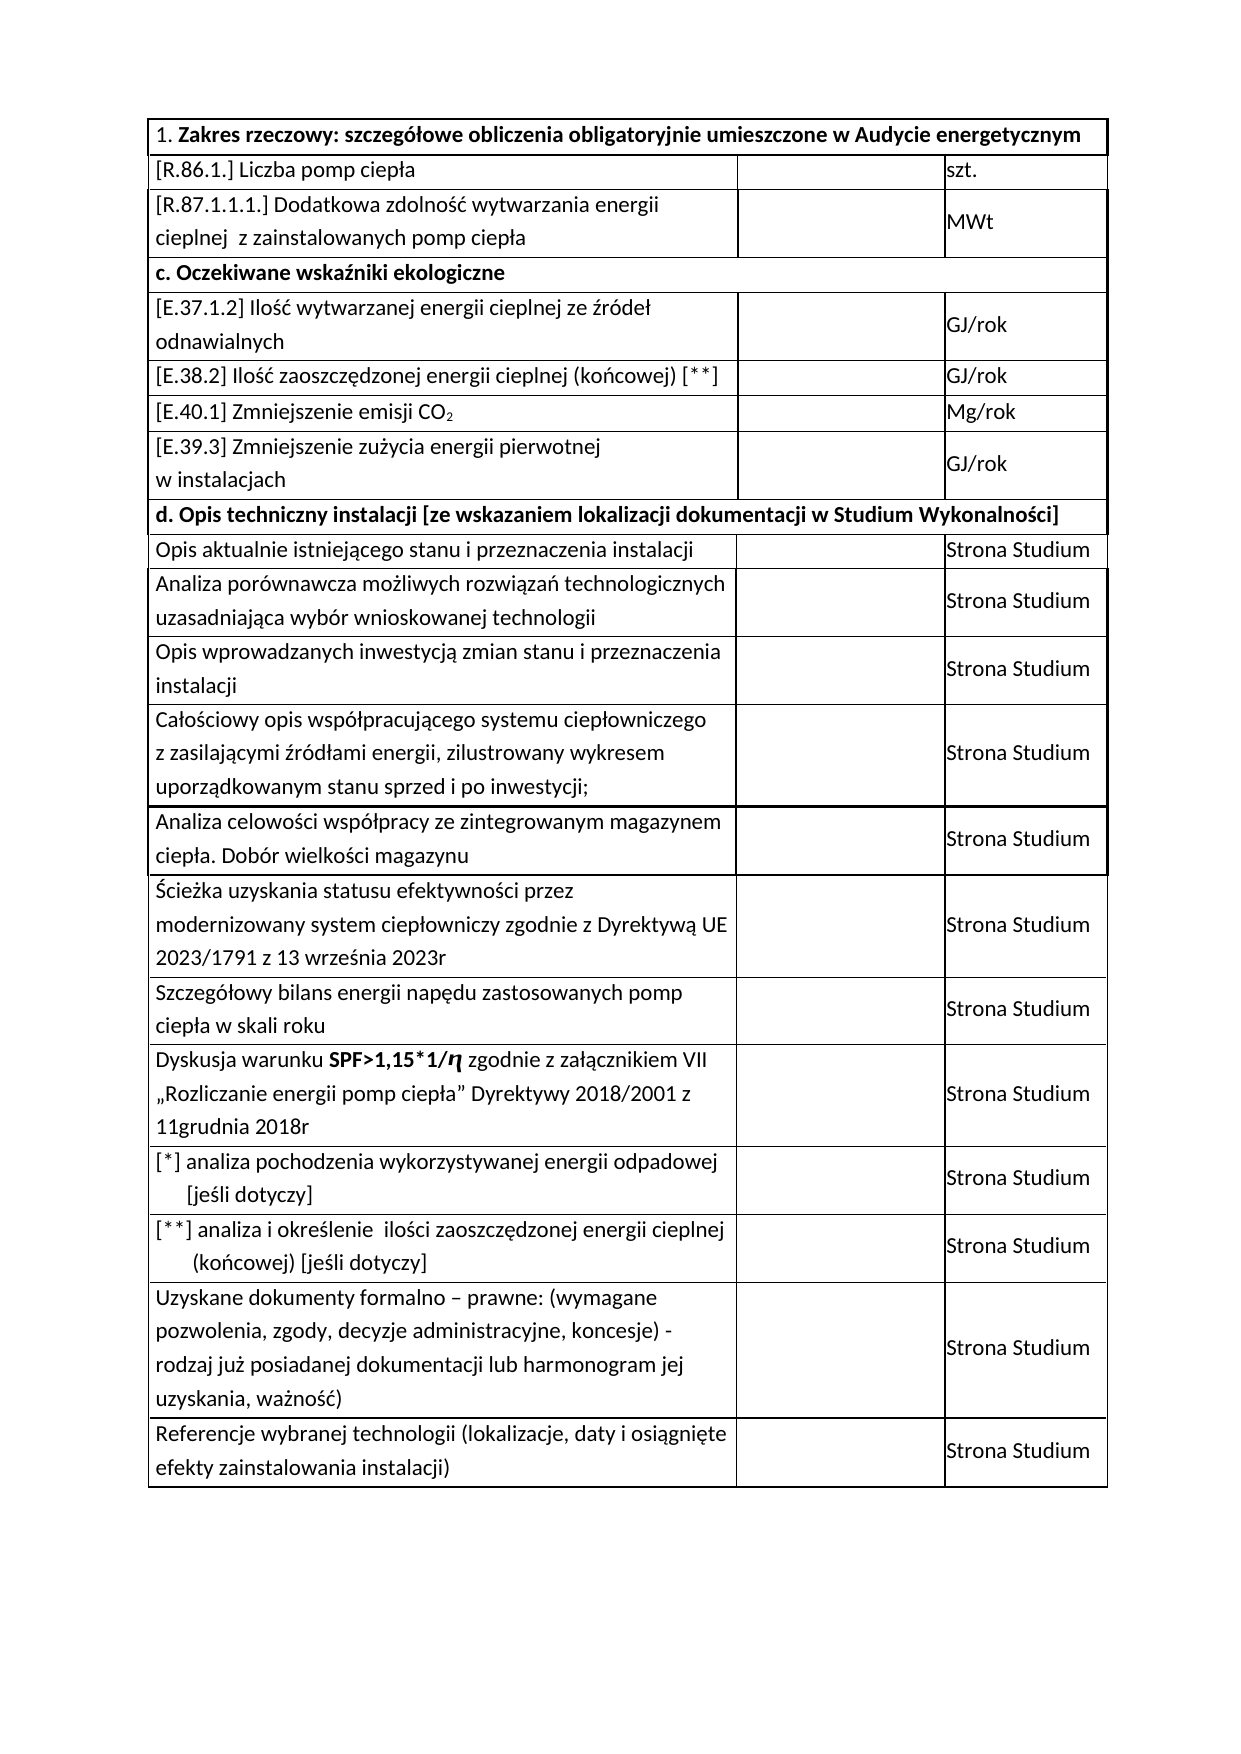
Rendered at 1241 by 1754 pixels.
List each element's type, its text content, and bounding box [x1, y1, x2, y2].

table_cell [737, 1147, 944, 1213]
table_cell [739, 361, 944, 395]
table_header 1. Zakres rzeczowy: szczegółowe obliczenia obligatoryjnie umieszczone w Audycie energetycznym [149, 120, 1106, 153]
table_cell Referencje wybranej technologii (lokalizacje, daty i osiągnięte efekty zainstalowania instalacji) [149, 1418, 736, 1486]
table_cell Mg/rok [946, 396, 1106, 431]
table_cell [737, 876, 944, 977]
table_cell [737, 705, 944, 805]
table_cell [737, 978, 944, 1044]
table_cell [739, 396, 944, 431]
table_cell [E.40.1] Zmniejszenie emisji CO2 [149, 396, 737, 431]
table_cell [**] analiza i określenie ilości zaoszczędzonej energii cieplnej (końcowej) [jeśli dotyczy] [149, 1215, 736, 1282]
table_cell [*] analiza pochodzenia wykorzystywanej energii odpadowej [jeśli dotyczy] [149, 1147, 736, 1213]
table_cell [E.38.2] Ilość zaoszczędzonej energii cieplnej (końcowej) [**] [149, 361, 737, 395]
table_cell [R.86.1.] Liczba pomp ciepła [149, 155, 737, 189]
table_cell Całościowy opis współpracującego systemu ciepłowniczego z zasilającymi źródłami energii, zilustrowany wykresem uporządkowanym stanu sprzed i po inwestycji; [149, 705, 735, 805]
table_cell Ścieżka uzyskania statusu efektywności przez modernizowany system ciepłowniczy zgodnie z Dyrektywą UE 2023/1791 z 13 września 2023r [149, 875, 736, 977]
table_cell Strona Studium [946, 1214, 1107, 1282]
table_cell [737, 535, 944, 568]
table_cell Opis wprowadzanych inwestycją zmian stanu i przeznaczenia instalacji [149, 637, 735, 704]
table_cell Strona Studium [946, 1146, 1107, 1213]
table_cell c. Oczekiwane wskaźniki ekologiczne [149, 258, 1106, 292]
table_cell [R.87.1.1.1.] Dodatkowa zdolność wytwarzania energii cieplnej z zainstalowanych pomp ciepła [149, 190, 737, 257]
table_cell Uzyskane dokumenty formalno – prawne: (wymagane pozwolenia, zgody, decyzje administracyjne, koncesje) - rodzaj już posiadanej dokumentacji lub harmonogram jej uzyskania, ważność) [149, 1283, 736, 1417]
table_cell [E.37.1.2] Ilość wytwarzanej energii cieplnej ze źródeł odnawialnych [149, 293, 737, 360]
table_cell d. Opis techniczny instalacji [ze wskazaniem lokalizacji dokumentacji w Studium Wykonalności] [149, 500, 1106, 534]
table_cell [737, 637, 944, 704]
table_cell Analiza celowości współpracy ze zintegrowanym magazynem ciepła. Dobór wielkości magazynu [149, 808, 735, 874]
table_cell Strona Studium [946, 808, 1106, 874]
table_cell Dyskusja warunku SPF>1,15*1/ⴄ zgodnie z załącznikiem VII „Rozliczanie energii pomp ciepła” Dyrektywy 2018/2001 z 11grudnia 2018r [149, 1045, 736, 1146]
table_cell [738, 156, 944, 189]
table_cell Strona Studium [946, 1044, 1107, 1146]
table_cell Strona Studium [946, 705, 1106, 805]
table_cell Strona Studium [946, 1417, 1107, 1486]
table_cell Strona Studium [946, 977, 1107, 1044]
table_cell MWt [946, 190, 1106, 257]
table_cell [737, 1215, 944, 1282]
table_cell [737, 1045, 944, 1146]
table_cell szt. [946, 156, 1107, 189]
table_cell [737, 1419, 944, 1486]
table_cell [739, 190, 944, 257]
table_cell Szczegółowy bilans energii napędu zastosowanych pomp ciepła w skali roku [149, 978, 736, 1044]
table_cell GJ/rok [946, 361, 1106, 395]
table_cell Strona Studium [946, 535, 1107, 568]
table_cell Strona Studium [946, 637, 1106, 704]
table_cell [737, 808, 944, 874]
table_cell Opis aktualnie istniejącego stanu i przeznaczenia instalacji [149, 535, 736, 568]
table_cell [737, 569, 944, 636]
table_cell [E.39.3] Zmniejszenie zużycia energii pierwotnej w instalacjach [149, 432, 737, 499]
table_cell Strona Studium [946, 569, 1106, 636]
table_cell GJ/rok [946, 432, 1106, 499]
table_cell GJ/rok [946, 293, 1106, 360]
table_cell [739, 432, 944, 499]
table_cell Analiza porównawcza możliwych rozwiązań technologicznych uzasadniająca wybór wnioskowanej technologii [149, 569, 735, 636]
table_cell [737, 1283, 944, 1417]
table_cell Strona Studium [946, 1282, 1107, 1417]
table_cell [739, 293, 944, 360]
table_cell Strona Studium [946, 876, 1107, 977]
